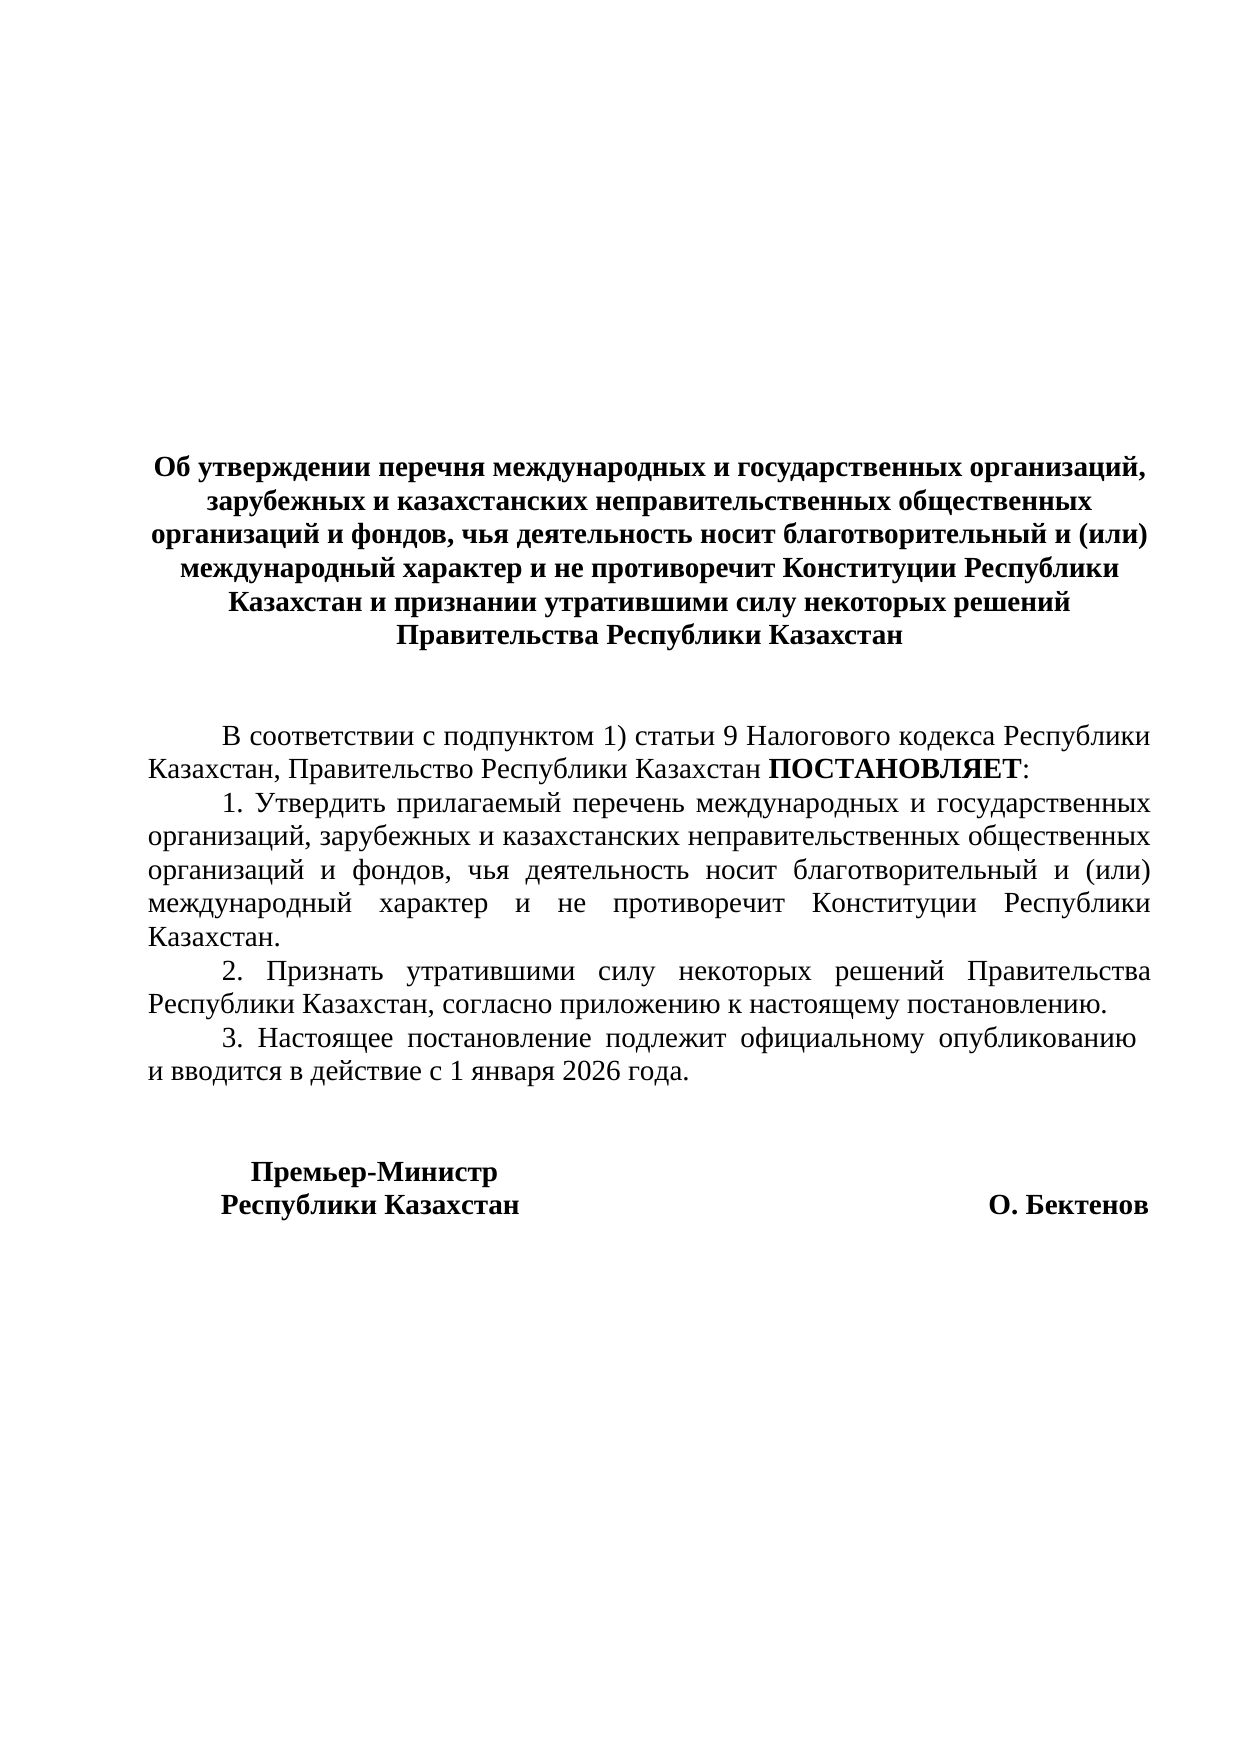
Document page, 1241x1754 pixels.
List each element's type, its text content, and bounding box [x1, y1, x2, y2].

text 3. Настоящее постановление подлежит официальному опубликованию и вводится в действие с 1 января 2026 года. [148, 1020, 1152, 1087]
text 2. Признать утратившими силу некоторых решений Правительства Республики Казахстан, согласно приложению к настоящему постановлению. [148, 953, 1152, 1020]
text Об утверждении перечня международных и государственных организаций, зарубежных и казахстанских неправительственных общественных организаций и фондов, чья деятельность носит благотворительный и (или) международный характер и не противоречит Конституции Республики Казахстан и признании утратившими силу некоторых решений Правительства Республики Казахстан [148, 449, 1152, 651]
text В соответствии с подпунктом 1) статьи 9 Налогового кодекса Республики Казахстан, Правительство Республики Казахстан ПОСТАНОВЛЯЕТ: [148, 718, 1152, 785]
text Республики Казахстан О. Бектенов [148, 1187, 1152, 1221]
text Премьер-Министр [148, 1154, 1152, 1187]
text 1. Утвердить прилагаемый перечень международных и государственных организаций, зарубежных и казахстанских неправительственных общественных организаций и фондов, чья деятельность носит благотворительный и (или) международный характер и не противоречит Конституции Республики Казахстан. [148, 785, 1152, 953]
